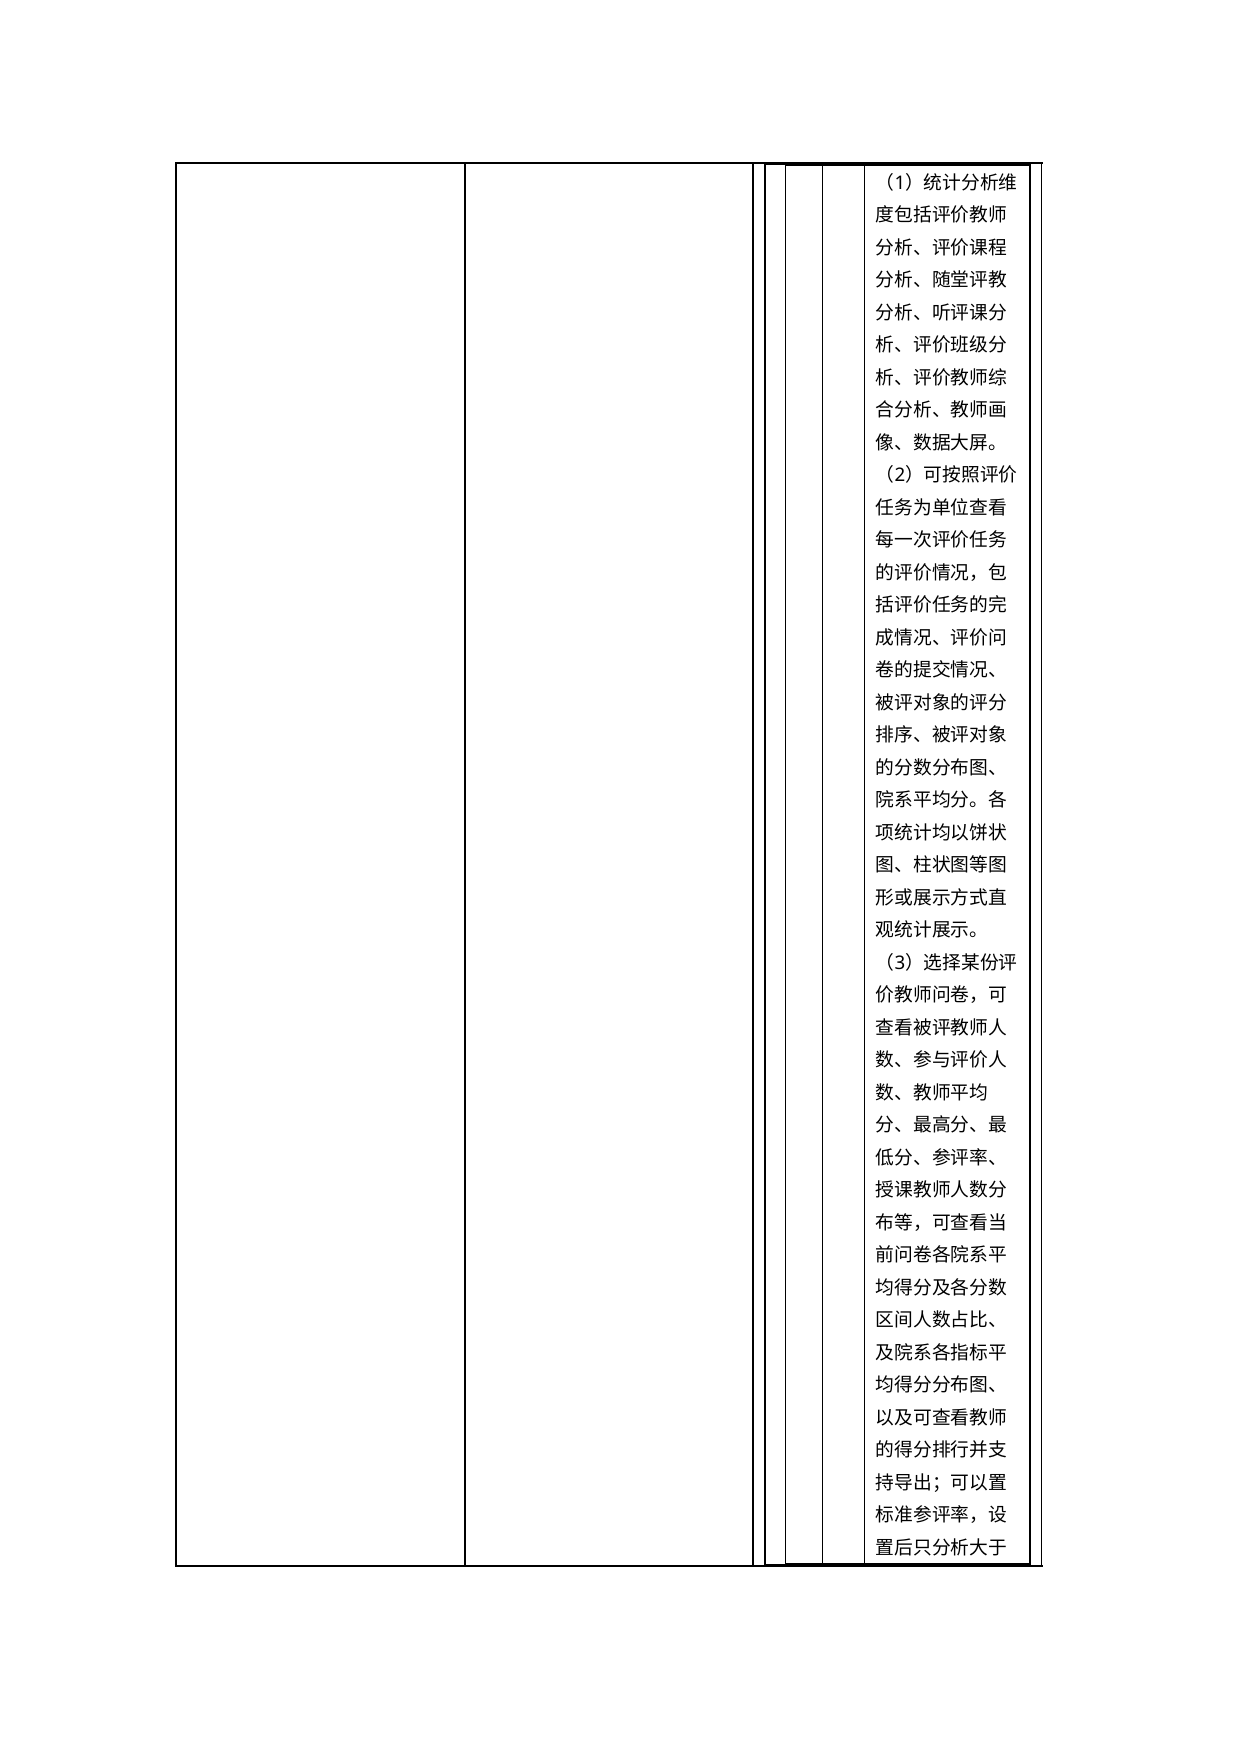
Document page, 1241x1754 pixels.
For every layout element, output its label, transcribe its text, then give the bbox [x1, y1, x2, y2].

table_cell [754, 164, 764, 1565]
table_cell [786, 166, 822, 1563]
table_cell [1031, 164, 1041, 1565]
table_cell [823, 166, 864, 1563]
table_cell [865, 166, 1029, 1563]
table_cell [766, 165, 785, 1564]
table_cell [466, 164, 752, 1565]
table_cell 1 [177, 164, 464, 1565]
